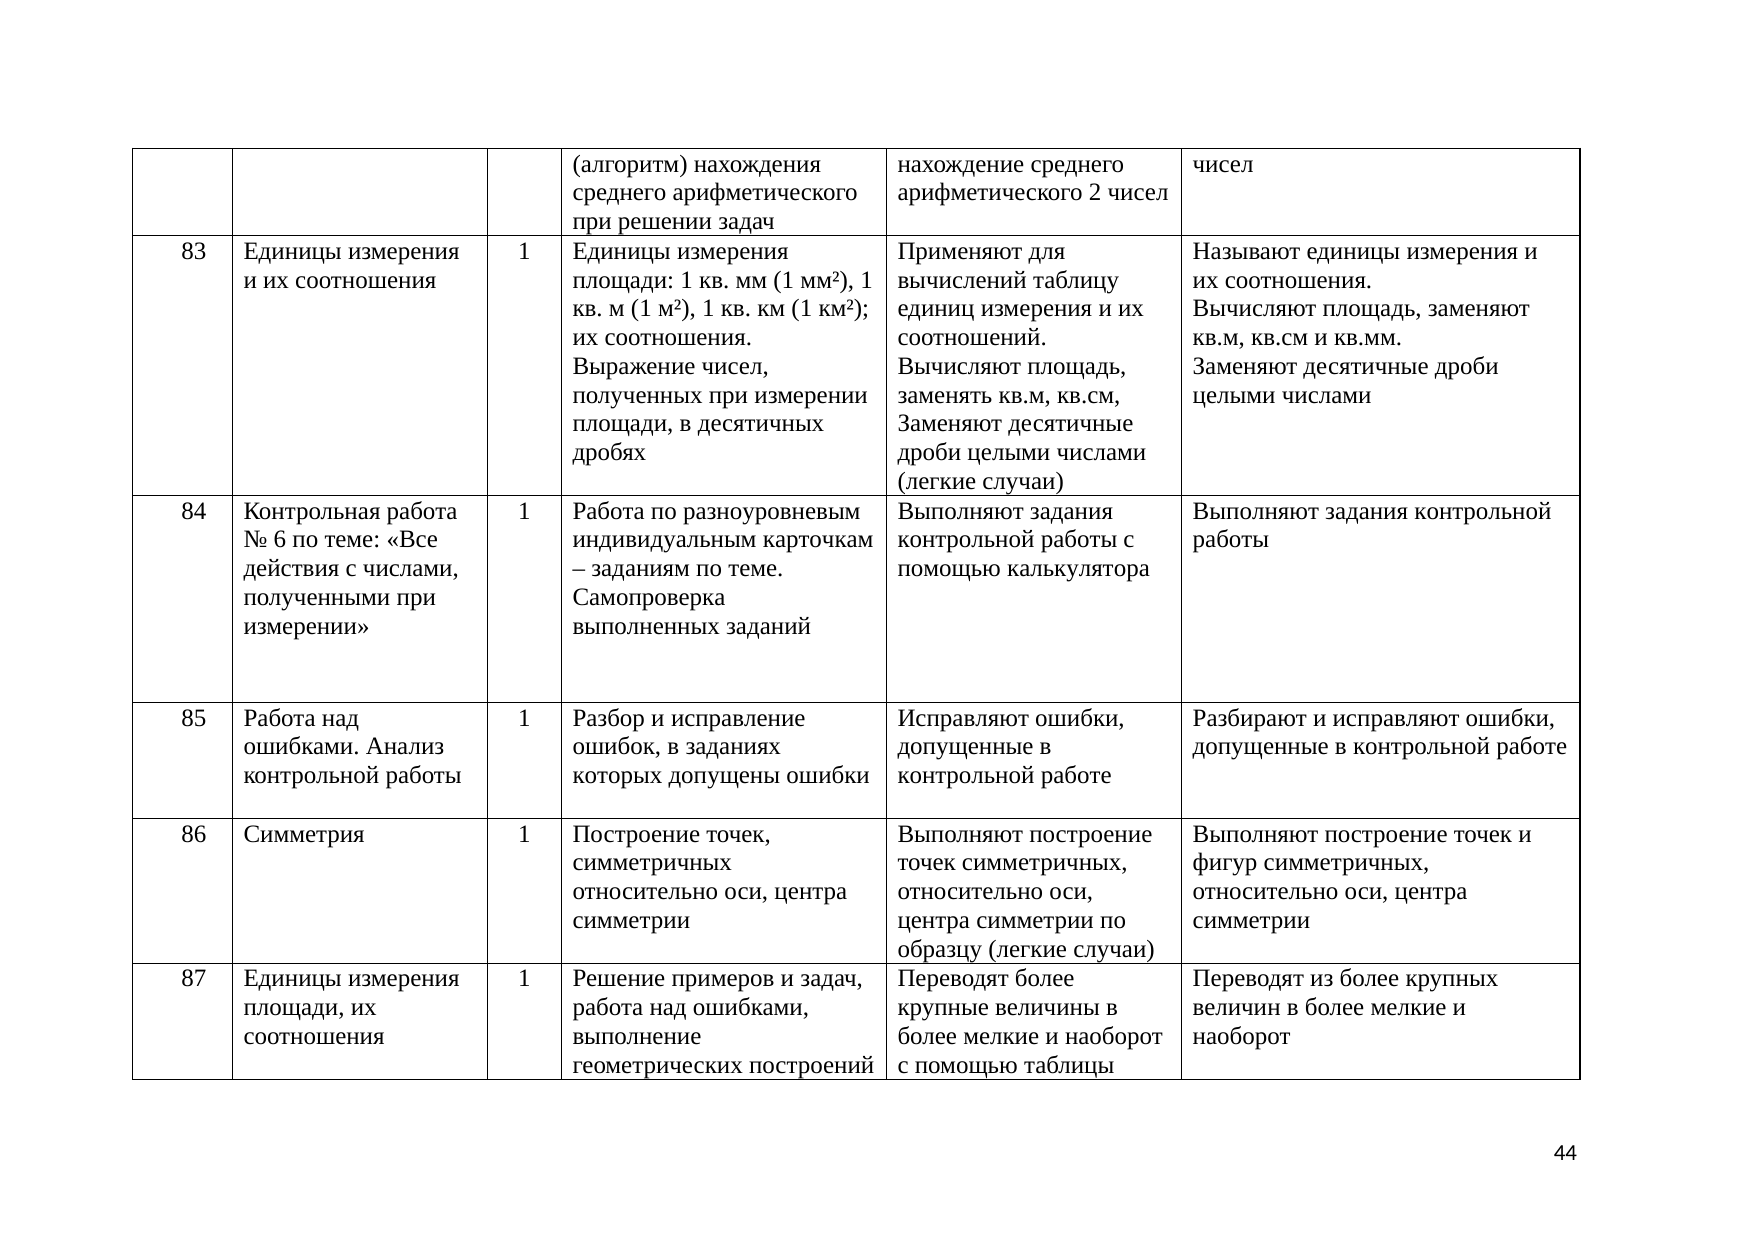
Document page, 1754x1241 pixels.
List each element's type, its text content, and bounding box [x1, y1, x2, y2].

table_cell 87 [133, 964, 232, 1078]
table_cell 84 [133, 496, 232, 702]
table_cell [1182, 964, 1579, 1078]
table_cell 85 [133, 703, 232, 818]
table_cell 82 [133, 149, 232, 235]
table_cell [562, 149, 886, 235]
table_cell 1 [488, 703, 561, 818]
table_cell Работа над ошибками. Анализ контрольной работы [233, 703, 487, 818]
table_cell 1 [488, 819, 561, 962]
table_cell Работа по разноуровневым индивидуальным карточкам – заданиям по теме. Самопроверка выполненных заданий [562, 496, 886, 702]
table_cell 83 [133, 236, 232, 495]
table_cell Выполняют построение точек симметричных, относительно оси, центра симметрии по образцу (легкие случаи) [887, 819, 1181, 962]
table_cell Называют единицы измерения и их соотношения. Вычисляют площадь, заменяют кв.м, кв.см и кв.мм. Заменяют десятичные дроби целыми числами [1182, 236, 1579, 495]
table_cell Построение точек, симметричных относительно оси, центра симметрии [562, 819, 886, 962]
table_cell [1182, 149, 1579, 235]
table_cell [233, 964, 487, 1078]
table_cell Симметрия [233, 819, 487, 962]
table_cell 86 [133, 819, 232, 962]
table_cell Выполняют задания контрольной работы с помощью калькулятора [887, 496, 1181, 702]
table_cell 1 [488, 149, 561, 235]
table_cell Единицы измерения площади: 1 кв. мм (1 мм²), 1 кв. м (1 м²), 1 кв. км (1 км²); их соотношения. Выражение чисел, полученных при измерении площади, в десятичных дробях [562, 236, 886, 495]
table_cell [887, 964, 1181, 1078]
table_cell 1 [488, 236, 561, 495]
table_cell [233, 149, 487, 235]
table_cell Разбор и исправление ошибок, в заданиях которых допущены ошибки [562, 703, 886, 818]
table_cell Применяют для вычислений таблицу единиц измерения и их соотношений. Вычисляют площадь, заменять кв.м, кв.см, Заменяют десятичные дроби целыми числами (легкие случаи) [887, 236, 1181, 495]
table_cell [562, 964, 886, 1078]
table_cell Разбирают и исправляют ошибки, допущенные в контрольной работе [1182, 703, 1579, 818]
table_cell Исправляют ошибки, допущенные в контрольной работе [887, 703, 1181, 818]
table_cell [887, 149, 1181, 235]
table_cell Выполняют построение точек и фигур симметричных, относительно оси, центра симметрии [1182, 819, 1579, 962]
table_cell Выполняют задания контрольной работы [1182, 496, 1579, 702]
table_cell 1 [488, 496, 561, 702]
table_cell Контрольная работа № 6 по теме: «Все действия с числами, полученными при измерении» [233, 496, 487, 702]
table_cell Единицы измерения и их соотношения [233, 236, 487, 495]
table_cell 1 [488, 964, 561, 1078]
